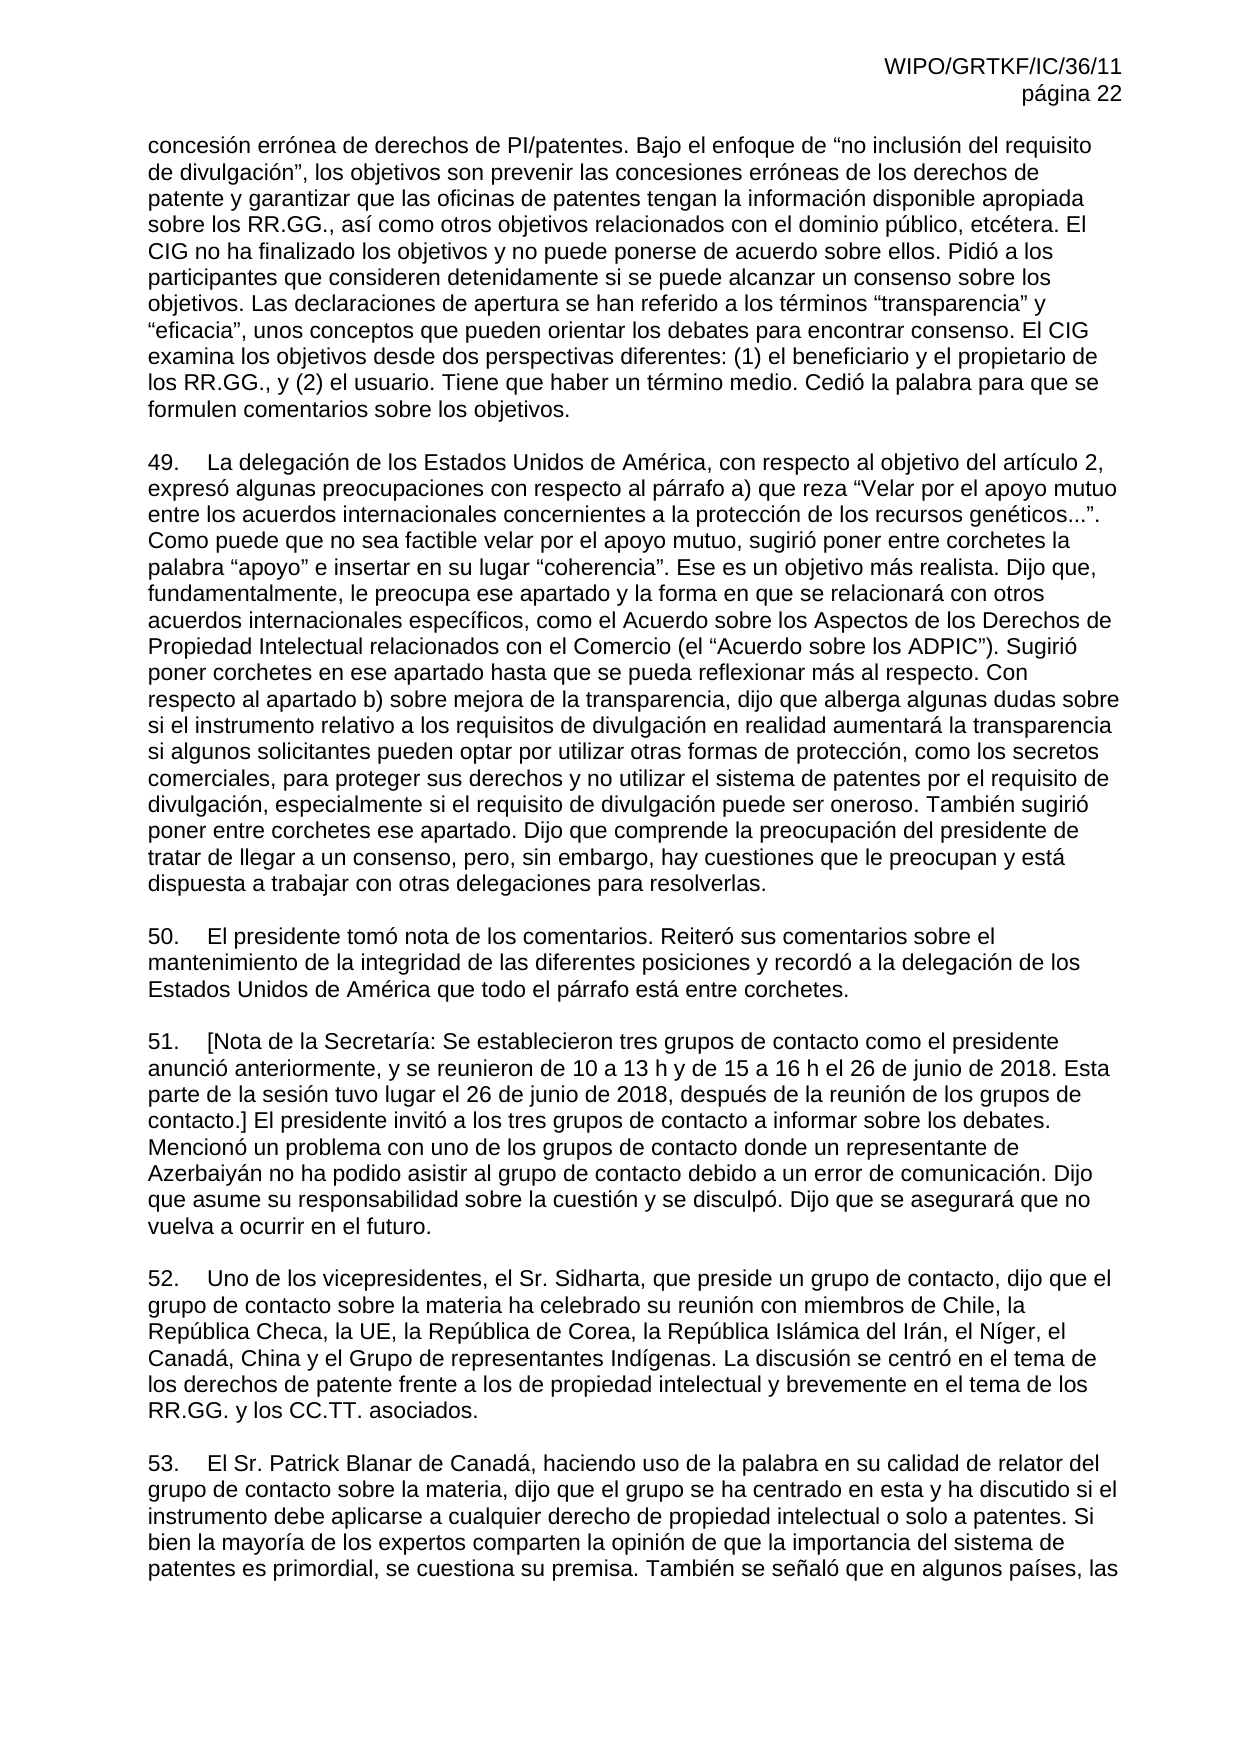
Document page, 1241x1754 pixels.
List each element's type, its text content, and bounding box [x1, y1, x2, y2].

list Uno de los vicepresidentes, el Sr. Sidharta, que preside un grupo de contacto, dijo que el grupo de contacto sobre la materia ha celebrado su reunión con miembros de Chile, la República Checa, la UE, la República de Corea, la República Islámica del Irán, el Níger, el Canadá, China y el Grupo de representantes Indígenas. La discusión se centró en el tema de los derechos de patente frente a los de propiedad intelectual y brevemente en el tema de los RR.GG. y los CC.TT. asociados. [148, 1265, 1122, 1423]
list [Nota de la Secretaría: Se establecieron tres grupos de contacto como el presidente anunció anteriormente, y se reunieron de 10 a 13 h y de 15 a 16 h el 26 de junio de 2018. Esta parte de la sesión tuvo lugar el 26 de junio de 2018, después de la reunión de los grupos de contacto.] El presidente invitó a los tres grupos de contacto a informar sobre los debates. Mencionó un problema con uno de los grupos de contacto donde un representante de Azerbaiyán no ha podido asistir al grupo de contacto debido a un error de comunicación. Dijo que asume su responsabilidad sobre la cuestión y se disculpó. Dijo que se asegurará que no vuelva a ocurrir en el futuro. [148, 1028, 1122, 1239]
list El presidente tomó nota de los comentarios. Reiteró sus comentarios sobre el mantenimiento de la integridad de las diferentes posiciones y recordó a la delegación de los Estados Unidos de América que todo el párrafo está entre corchetes. [148, 923, 1122, 1002]
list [148, 1450, 1122, 1582]
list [148, 132, 1122, 422]
list La delegación de los Estados Unidos de América, con respecto al objetivo del artículo 2, expresó algunas preocupaciones con respecto al párrafo a) que reza “Velar por el apoyo mutuo entre los acuerdos internacionales concernientes a la protección de los recursos genéticos...”. Como puede que no sea factible velar por el apoyo mutuo, sugirió poner entre corchetes la palabra “apoyo” e insertar en su lugar “coherencia”. Ese es un objetivo más realista. Dijo que, fundamentalmente, le preocupa ese apartado y la forma en que se relacionará con otros acuerdos internacionales específicos, como el Acuerdo sobre los Aspectos de los Derechos de Propiedad Intelectual relacionados con el Comercio (el “Acuerdo sobre los ADPIC”). Sugirió poner corchetes en ese apartado hasta que se pueda reflexionar más al respecto. Con respecto al apartado b) sobre mejora de la transparencia, dijo que alberga algunas dudas sobre si el instrumento relativo a los requisitos de divulgación en realidad aumentará la transparencia si algunos solicitantes pueden optar por utilizar otras formas de protección, como los secretos comerciales, para proteger sus derechos y no utilizar el sistema de patentes por el requisito de divulgación, especialmente si el requisito de divulgación puede ser oneroso. También sugirió poner entre corchetes ese apartado. Dijo que comprende la preocupación del presidente de tratar de llegar a un consenso, pero, sin embargo, hay cuestiones que le preocupan y está dispuesta a trabajar con otras delegaciones para resolverlas. [148, 448, 1122, 896]
